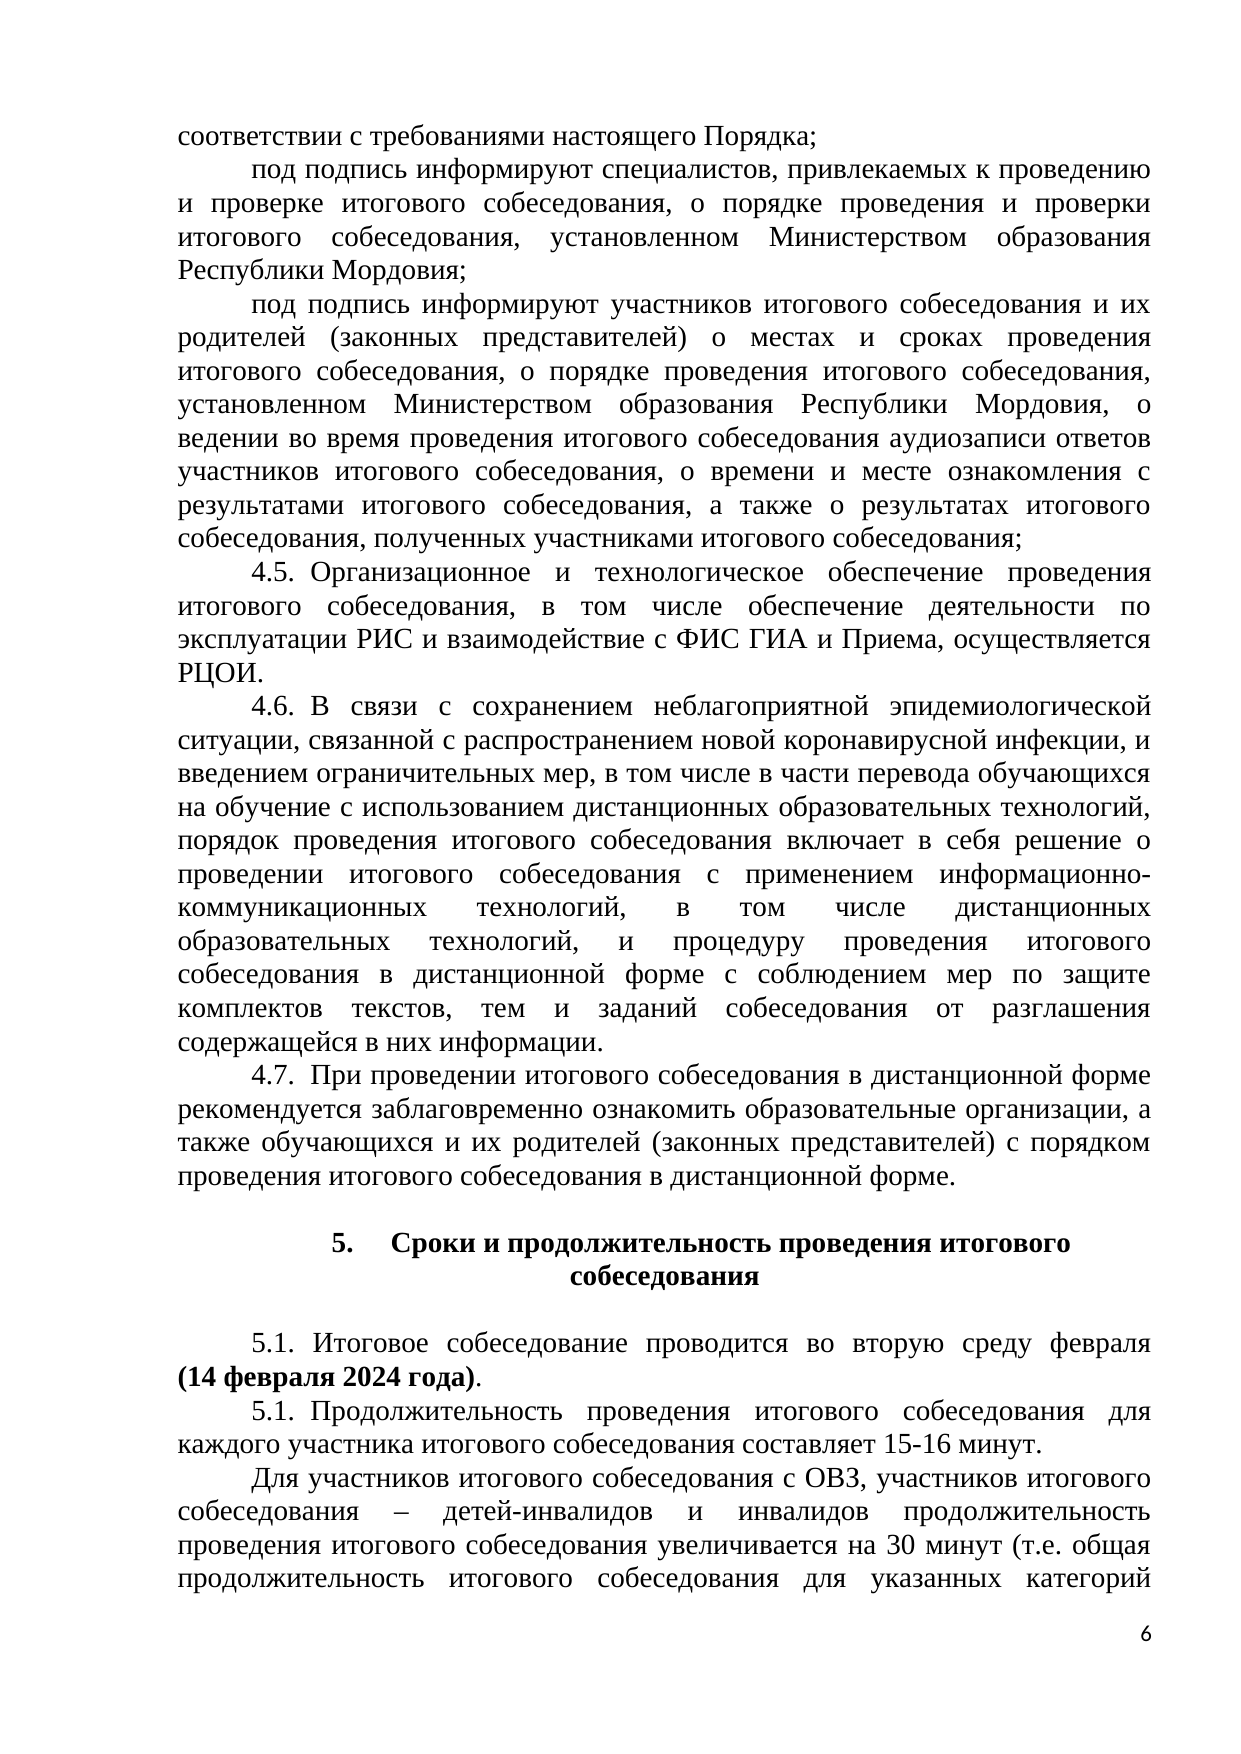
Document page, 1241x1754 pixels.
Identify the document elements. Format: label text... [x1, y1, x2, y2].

text под подпись информируют специалистов, привлекаемых к проведению и проверке итогового собеседования, о порядке проведения и проверки итогового собеседования, установленном Министерством образования Республики Мордовия; [177, 152, 1152, 286]
list Продолжительность проведения итогового собеседования для каждого участника итогового собеседования составляет 15-16 минут. [177, 1393, 1152, 1460]
list Сроки и продолжительность проведения итогового собеседования [177, 1225, 1152, 1292]
list В связи с сохранением неблагоприятной эпидемиологической ситуации, связанной с распространением новой коронавирусной инфекции, и введением ограничительных мер, в том числе в части перевода обучающихся на обучение с использованием дистанционных образовательных технологий, порядок проведения итогового собеседования включает в себя решение о проведении итогового собеседования с применением информационно-коммуникационных технологий, в том числе дистанционных образовательных технологий, и процедуру проведения итогового собеседования в дистанционной форме с соблюдением мер по защите комплектов текстов, тем и заданий собеседования от разглашения содержащейся в них информации. [177, 688, 1152, 1057]
list При проведении итогового собеседования в дистанционной форме рекомендуется заблаговременно ознакомить образовательные организации, а также обучающихся и их родителей (законных представителей) с порядком проведения итогового собеседования в дистанционной форме. [177, 1057, 1152, 1191]
list Организационное и технологическое обеспечение проведения итогового собеседования, в том числе обеспечение деятельности по эксплуатации РИС и взаимодействие с ФИС ГИА и Приема, осуществляется РЦОИ. [177, 554, 1152, 688]
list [177, 1460, 1152, 1594]
list 5.1. Итоговое собеседование проводится во вторую среду февраля (14 февраля 2024 года). [177, 1326, 1152, 1393]
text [177, 118, 1152, 152]
text под подпись информируют участников итогового собеседования и их родителей (законных представителей) о местах и сроках проведения итогового собеседования, о порядке проведения итогового собеседования, установленном Министерством образования Республики Мордовия, о ведении во время проведения итогового собеседования аудиозаписи ответов участников итогового собеседования, о времени и месте ознакомления с результатами итогового собеседования, а также о результатах итогового собеседования, полученных участниками итогового собеседования; [177, 286, 1152, 554]
